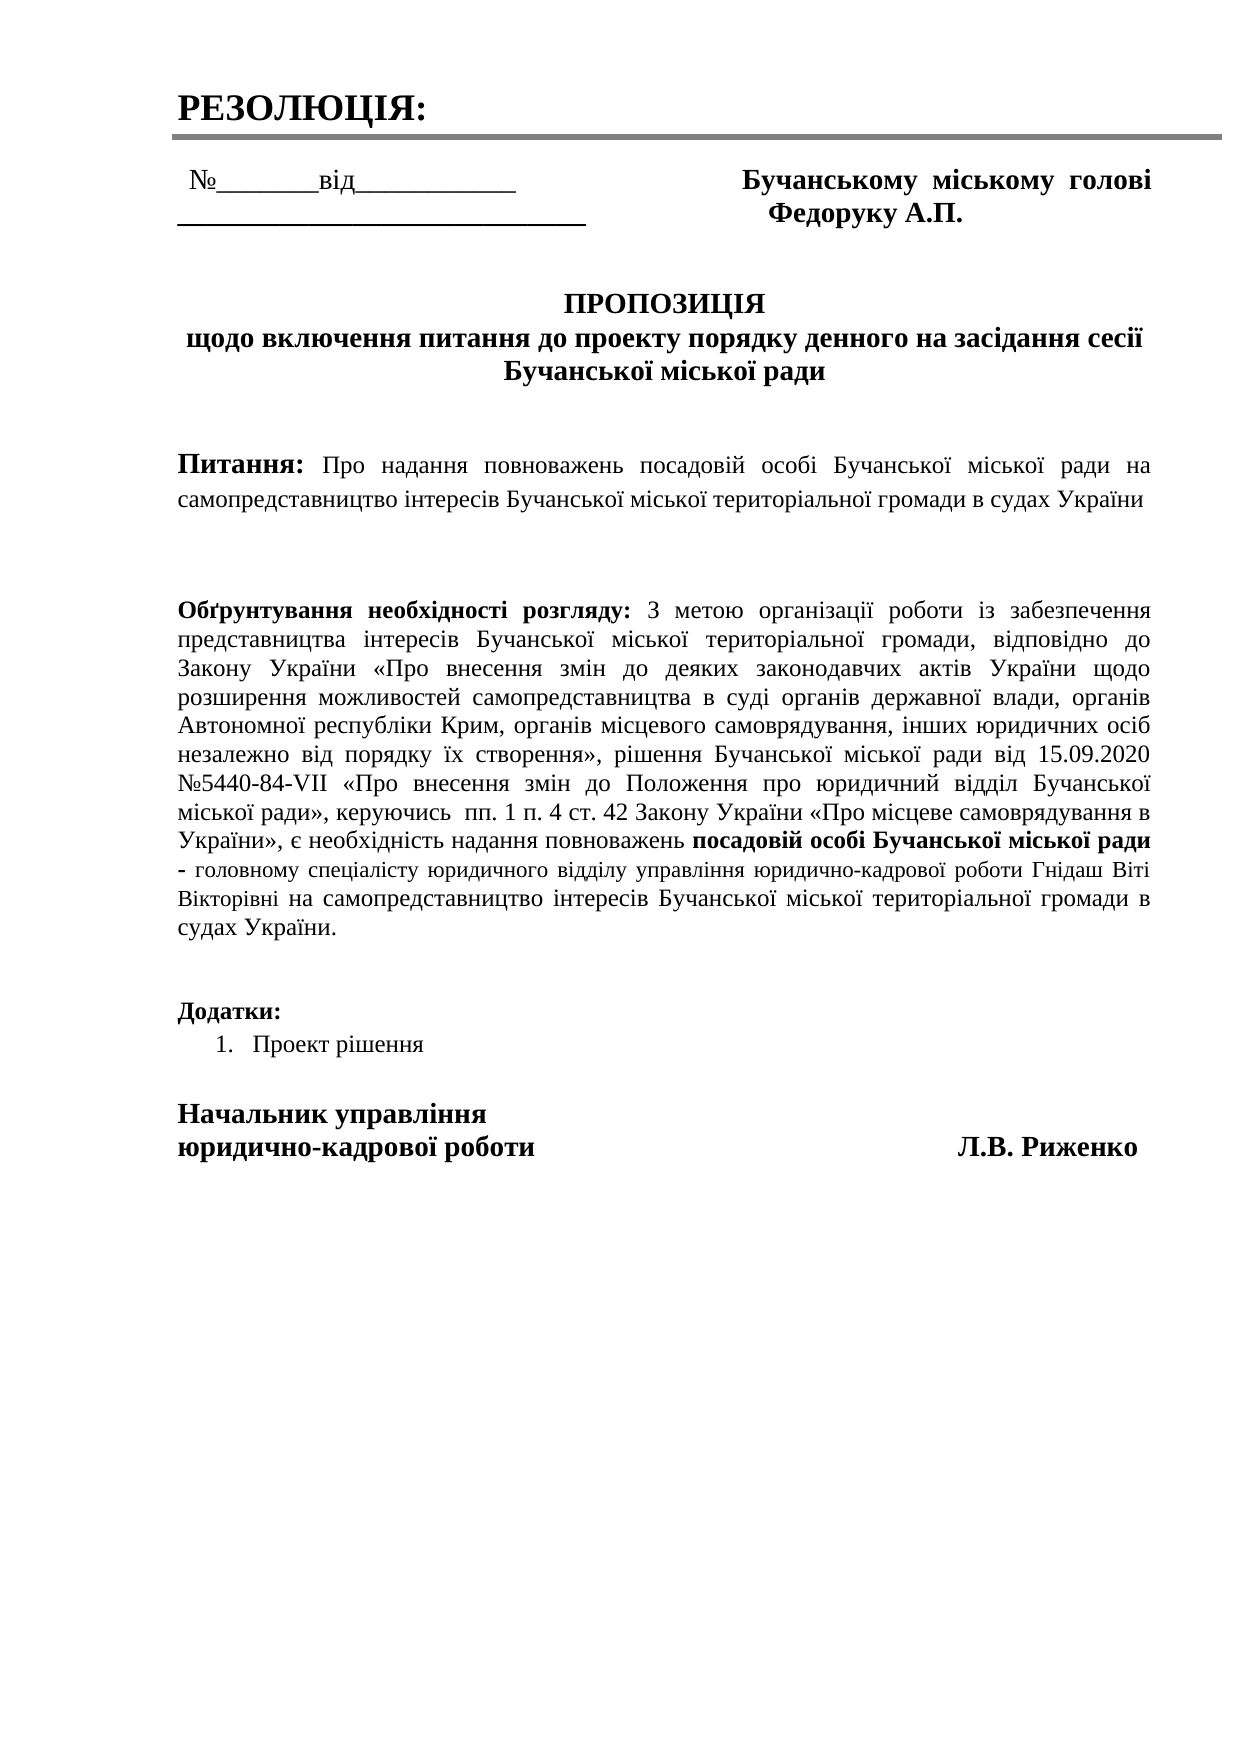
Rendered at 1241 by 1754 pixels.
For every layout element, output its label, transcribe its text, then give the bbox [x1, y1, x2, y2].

text Питання: Про надання повноважень посадовій особі Бучанської міської ради на самопредставництво інтересів Бучанської міської територіальної громади в судах України [177, 446, 1152, 513]
text ____________________________ Федоруку А.П. [177, 195, 1152, 229]
text ПРОПОЗИЦІЯ [177, 286, 1152, 320]
text юридично-кадрової роботи Л.В. Риженко [177, 1129, 1152, 1163]
list Проект рішення [215, 1029, 1152, 1058]
text РЕЗОЛЮЦІЯ: [177, 85, 1152, 128]
text Обґрунтування необхідності розгляду: З метою організації роботи із забезпечення представництва інтересів Бучанської міської територіальної громади, відповідно до Закону України «Про внесення змін до деяких законодавчих актів України щодо розширення можливостей самопредставництва в суді органів державної влади, органів Автономної республіки Крим, органів місцевого самоврядування, інших юридичних осіб незалежно від порядку їх створення», рішення Бучанської міської ради від 15.09.2020 №5440-84-VІІ «Про внесення змін до Положення про юридичний відділ Бучанської міської ради», керуючись пп. 1 п. 4 ст. 42 Закону України «Про місцеве самоврядування в України», є необхідність надання повноважень посадовій особі Бучанської міської ради - головному спеціалісту юридичного відділу управління юридично-кадрової роботи Гнідаш Віті Вікторівні на самопредставництво інтересів Бучанської міської територіальної громади в судах України. [177, 596, 1152, 941]
text №_______від___________ Бучанському міському голові [181, 162, 1152, 195]
text Додатки: [177, 996, 1152, 1025]
text Начальник управління [177, 1096, 1152, 1129]
text щодо включення питання до проекту порядку денного на засідання сесії Бучанської міської ради [177, 320, 1152, 387]
